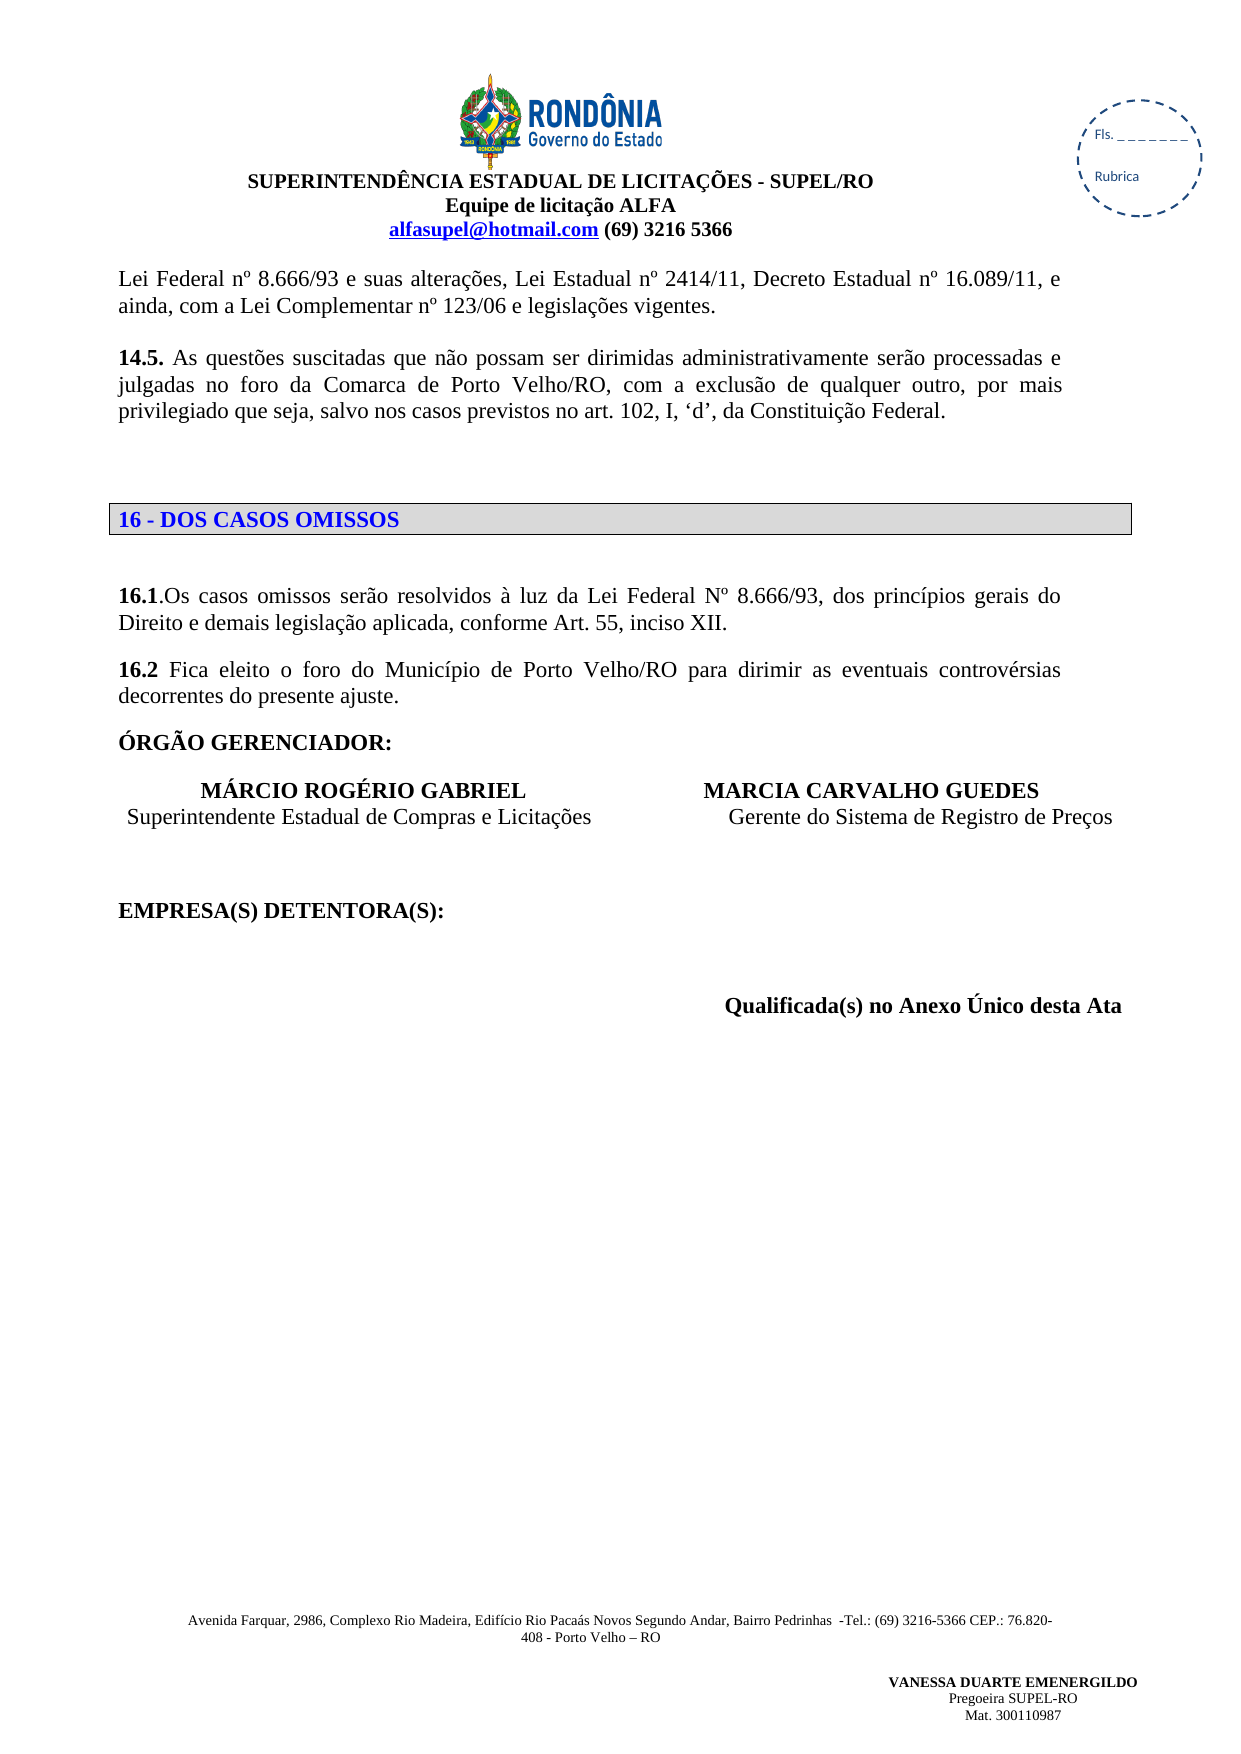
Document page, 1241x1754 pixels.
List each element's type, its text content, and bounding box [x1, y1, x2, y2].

text 16 - DOS CASOS OMISSOS [110, 504, 1131, 534]
picture [459, 73, 662, 170]
text MÁRCIO ROGÉRIO GABRIEL MARCIA CARVALHO GUEDES Superintendente Estadual de Compras e Licitações Gerente do Sistema de Registro de Preços [118, 777, 1122, 829]
text 14.5. As questões suscitadas que não possam ser dirimidas administrativamente serão processadas e julgadas no foro da Comarca de Porto Velho/RO, com a exclusão de qualquer outro, por mais privilegiado que seja, salvo nos casos previstos no art. 102, I, ‘d’, da Constituição Federal. [118, 344, 1063, 423]
text Qualificada(s) no Anexo Único desta Ata [118, 992, 1122, 1018]
text EMPRESA(S) DETENTORA(S): [118, 897, 1122, 924]
text 16.2 Fica eleito o foro do Município de Porto Velho/RO para dirimir as eventuais controvérsias decorrentes do presente ajuste. [118, 656, 1063, 709]
text ÓRGÃO GERENCIADOR: [118, 729, 1122, 756]
text 16.1.Os casos omissos serão resolvidos à luz da Lei Federal Nº 8.666/93, dos princípios gerais do Direito e demais legislação aplicada, conforme Art. 55, inciso XII. [118, 582, 1063, 635]
